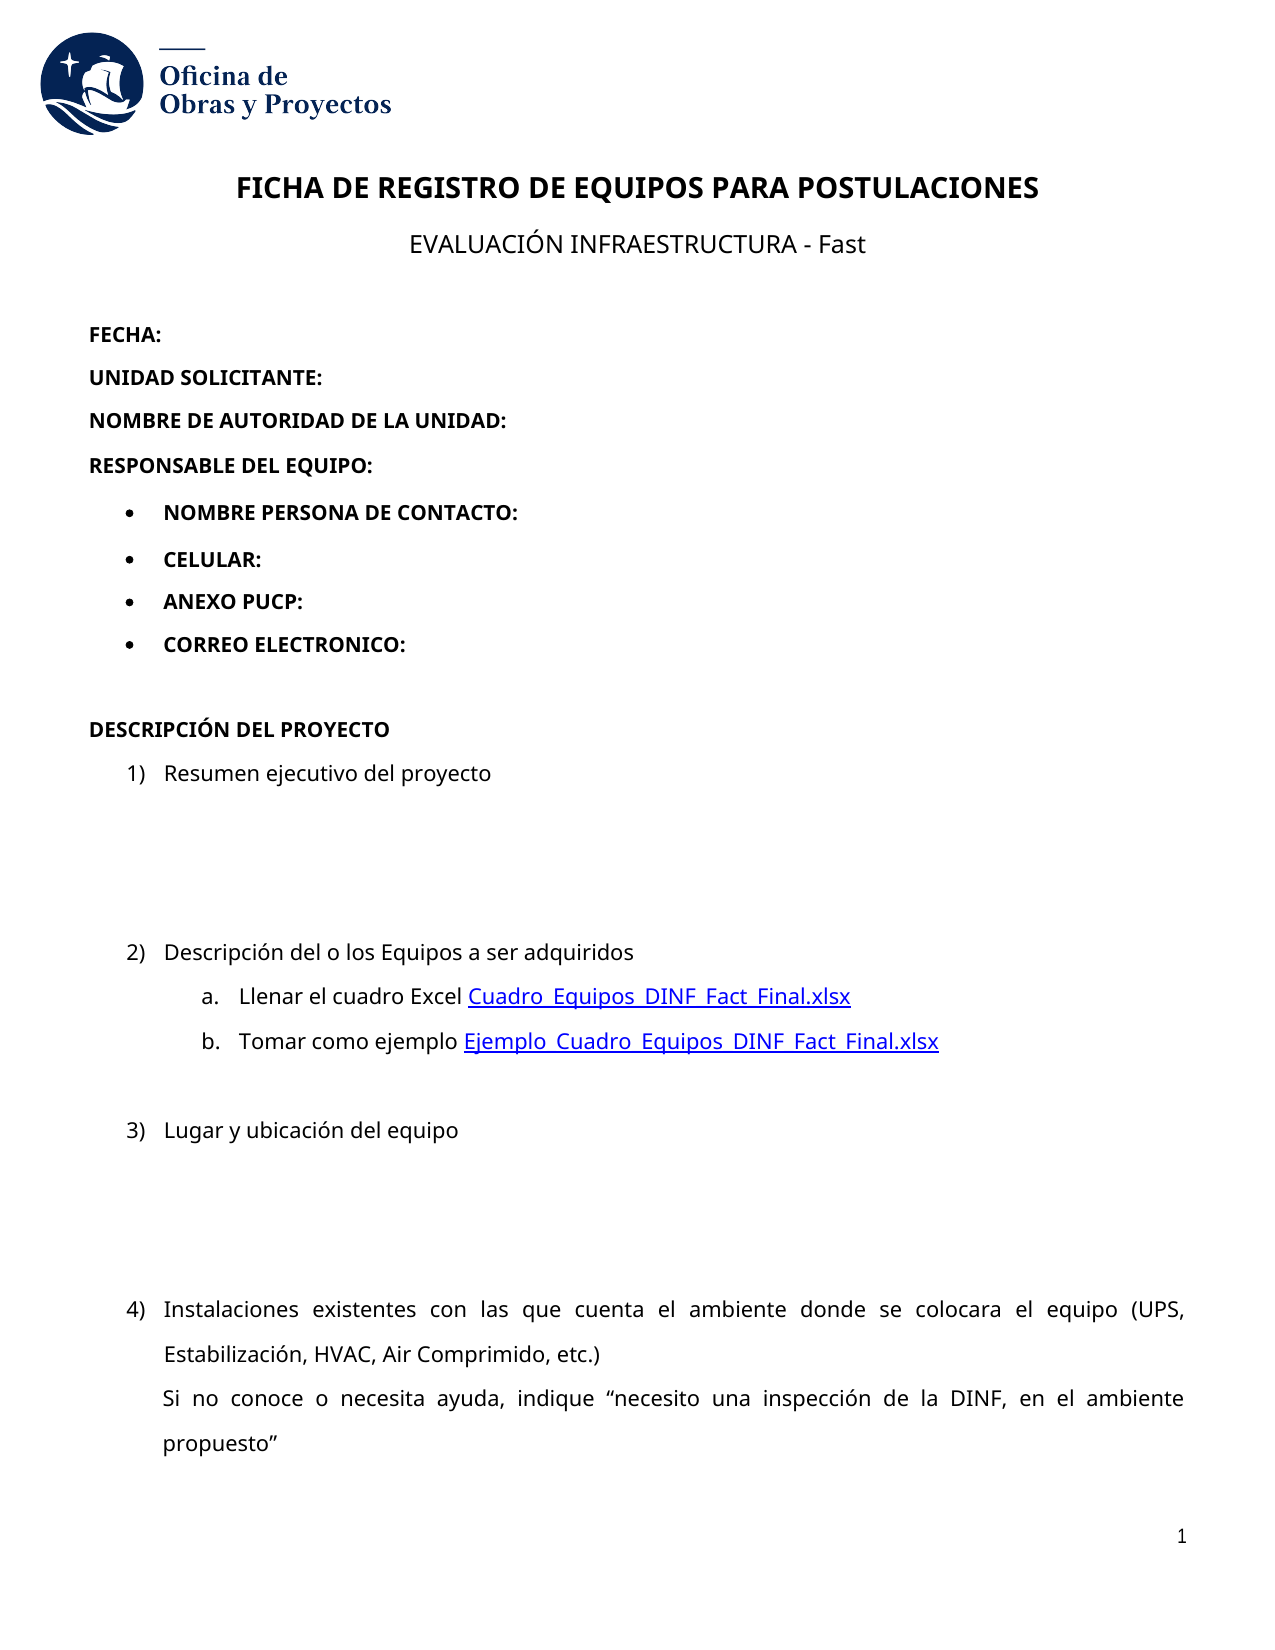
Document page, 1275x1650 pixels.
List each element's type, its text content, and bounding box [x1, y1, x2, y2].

text UNIDAD SOLICITANTE: [89, 363, 1186, 392]
list Llenar el cuadro Excel Cuadro_Equipos_DINF_Fact_Final.xlsx [201, 981, 1186, 1011]
text RESPONSABLE DEL EQUIPO: [89, 451, 1186, 479]
list Resumen ejecutivo del proyecto [126, 758, 1186, 788]
picture [38, 31, 392, 136]
text Si no conoce o necesita ayuda, indique “necesito una inspección de la DINF, en el ambiente propuesto” [162, 1383, 1186, 1458]
text DESCRIPCIÓN DEL PROYECTO [89, 715, 1186, 744]
text NOMBRE DE AUTORIDAD DE LA UNIDAD: [89, 406, 1186, 434]
list Instalaciones existentes con las que cuenta el ambiente donde se colocara el equipo (UPS, Estabilización, HVAC, Air Comprimido, etc.) [126, 1294, 1186, 1368]
text EVALUACIÓN INFRAESTRUCTURA - Fast [89, 227, 1186, 261]
list Descripción del o los Equipos a ser adquiridos [126, 937, 1186, 966]
list Lugar y ubicación del equipo [126, 1115, 1186, 1145]
text FICHA DE REGISTRO DE EQUIPOS PARA POSTULACIONES [89, 167, 1186, 207]
list CELULAR: [126, 545, 1186, 573]
list Tomar como ejemplo Ejemplo_Cuadro_Equipos_DINF_Fact_Final.xlsx [201, 1026, 1186, 1056]
list NOMBRE PERSONA DE CONTACTO: [126, 494, 1186, 528]
text FECHA: [89, 321, 1186, 349]
list CORREO ELECTRONICO: [126, 630, 1186, 658]
list ANEXO PUCP: [126, 587, 1186, 616]
